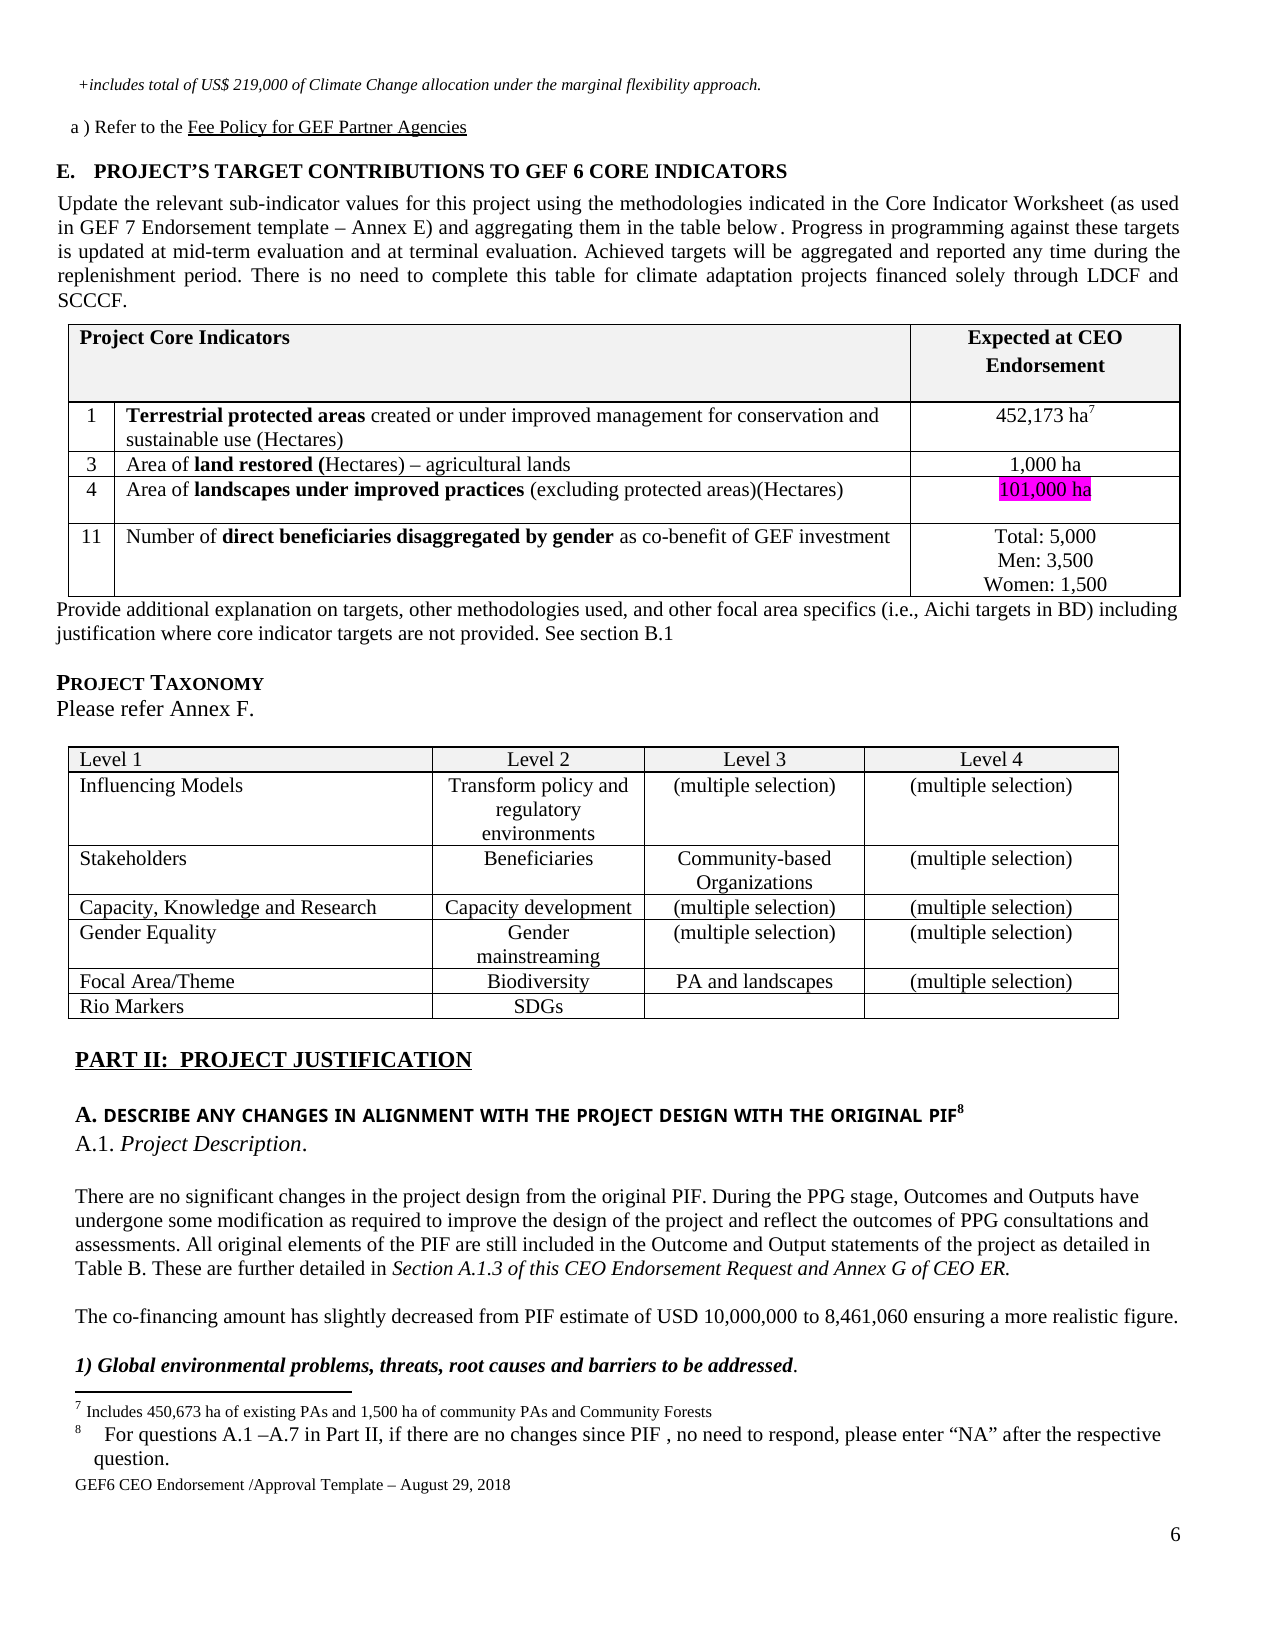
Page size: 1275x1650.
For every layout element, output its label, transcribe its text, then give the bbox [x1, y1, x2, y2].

table_cell PA and landscapes [645, 969, 864, 993]
text +includes total of US$ 219,000 of Climate Change allocation under the marginal flexibility approach. [75, 75, 1181, 94]
table_header Expected at CEO Endorsement [911, 325, 1179, 401]
list Project’s Target Contributions to GEF 6 Core Indicators [56, 159, 1181, 183]
text a ) Refer to the Fee Policy for GEF Partner Agencies [0, 116, 1181, 137]
text A. describe any changes in alignment with the project design with the original pif [75, 1098, 1181, 1130]
table_header Project Core Indicators [69, 325, 910, 401]
table_cell Rio Markers [69, 994, 432, 1018]
table_cell 3 [69, 452, 114, 476]
table_cell 11 [69, 524, 114, 596]
table_cell [865, 969, 1118, 993]
table_cell [865, 994, 1118, 1018]
text The co-financing amount has slightly decreased from PIF estimate of USD 10,000,000 to 8,461,060 ensuring a more realistic figure. [0, 1304, 1181, 1328]
table_cell 1,000 ha [911, 452, 1179, 476]
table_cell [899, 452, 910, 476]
table_cell Area of landscapes under improved practices (excluding protected areas)(Hectares) [115, 477, 910, 522]
table_header Level 2 [433, 748, 644, 771]
table_cell [865, 895, 1118, 919]
table_cell [645, 994, 864, 1018]
text Project Taxonomy [56, 669, 1181, 695]
table_cell Capacity development [433, 895, 644, 919]
table_cell [865, 920, 1118, 968]
text Provide additional explanation on targets, other methodologies used, and other focal area specifics (i.e., Aichi targets in BD) including justification where core indicator targets are not provided. See section B.1 [56, 597, 1181, 645]
table_cell 101,000 ha [911, 477, 1179, 522]
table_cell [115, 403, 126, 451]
table_header Level 1 [69, 748, 432, 771]
table_cell Biodiversity [433, 969, 644, 993]
table_cell Stakeholders [69, 846, 432, 894]
text A.1. Project Description. [75, 1130, 1181, 1156]
table_cell Influencing Models [69, 773, 432, 845]
table_cell 452,173 ha [911, 403, 1179, 451]
table_cell Capacity, Knowledge and Research [69, 895, 432, 919]
table_cell 4 [69, 477, 114, 522]
table_cell [645, 920, 864, 968]
text part ii: project justification [75, 1046, 1181, 1072]
text Update the relevant sub-indicator values for this project using the methodologies indicated in the Core Indicator Worksheet (as used in GEF 7 Endorsement template – Annex E) and aggregating them in the table below. Progress in programming against these targets is updated at mid-term evaluation and at terminal evaluation. Achieved targets will be aggregated and reported any time during the replenishment period. There is no need to complete this table for climate adaptation projects financed solely through LDCF and SCCCF. [57, 191, 1181, 312]
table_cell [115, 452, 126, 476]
table_cell Community-based Organizations [645, 846, 864, 894]
table_cell [645, 895, 864, 919]
table_cell [865, 846, 1118, 894]
table_cell Focal Area/Theme [69, 969, 432, 993]
text Please refer Annex F. [56, 695, 1181, 722]
table_cell [645, 773, 864, 845]
text 1) Global environmental problems, threats, root causes and barriers to be addressed. [0, 1352, 1181, 1377]
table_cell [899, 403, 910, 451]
table_cell Number of direct beneficiaries disaggregated by gender as co-benefit of GEF investment [115, 524, 910, 596]
table_cell Total: 5,000 Men: 3,500 Women: 1,500 [911, 524, 1179, 596]
table_cell 1 [69, 403, 114, 451]
table_cell SDGs [433, 994, 644, 1018]
table_cell Transform policy and regulatory environments [433, 773, 644, 845]
table_header Level 3 [645, 748, 864, 771]
table_header Level 4 [865, 748, 1118, 771]
table_cell [865, 773, 1118, 845]
table_cell Gender Equality [69, 920, 432, 968]
table_cell Gender mainstreaming [433, 920, 644, 968]
table_cell Beneficiaries [433, 846, 644, 894]
text There are no significant changes in the project design from the original PIF. During the PPG stage, Outcomes and Outputs have undergone some modification as required to improve the design of the project and reflect the outcomes of PPG consultations and assessments. All original elements of the PIF are still included in the Outcome and Output statements of the project as detailed in Table B. These are further detailed in Section A.1.3 of this CEO Endorsement Request and Annex G of CEO ER. [75, 1184, 1181, 1280]
